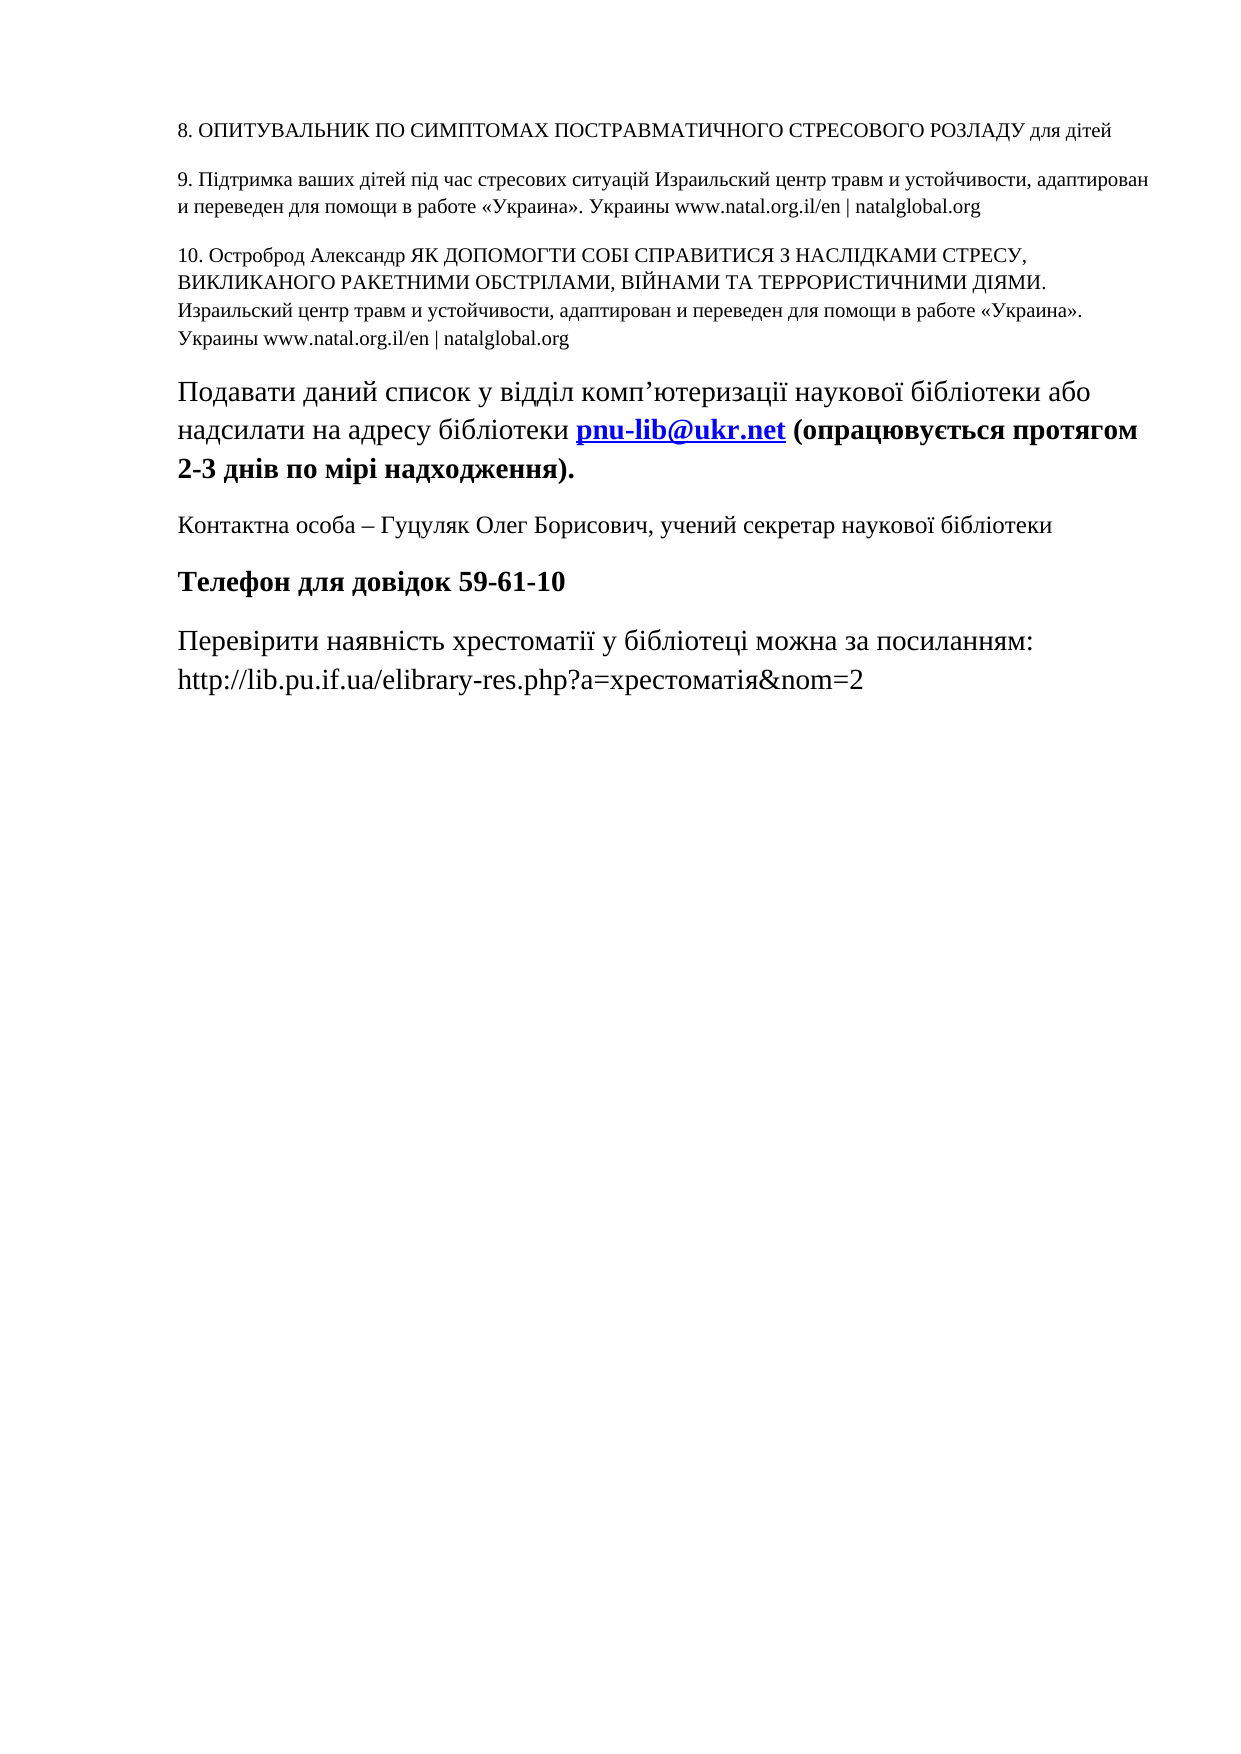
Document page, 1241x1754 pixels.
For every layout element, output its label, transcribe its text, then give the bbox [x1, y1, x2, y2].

text Подавати даний список у відділ комп’ютеризації наукової бібліотеки або надсилати на адресу бібліотеки pnu-lib@ukr.net (опрацювується протягом 2-3 днів по мірі надходження). [177, 374, 1152, 484]
text 8. ОПИТУВАЛЬНИК ПО СИМПТОМАХ ПОСТРАВМАТИЧНОГО СТРЕСОВОГО РОЗЛАДУ для дітей [177, 118, 1152, 142]
text Перевірити наявність хрестоматії у бібліотеці можна за посиланням: http://lib.pu.if.ua/elibrary-res.php?a=хрестоматія&nom=2 [177, 623, 1152, 696]
text 9. Підтримка ваших дітей під час стресових ситуацій Израильский центр травм и устойчивости, адаптирован и переведен для помощи в работе «Украина». Украины www.natal.org.il/en | natalglobal.org [177, 167, 1152, 218]
text 10. Остроброд Александр ЯК ДОПОМОГТИ СОБІ СПРАВИТИСЯ З НАСЛІДКАМИ СТРЕСУ, ВИКЛИКАНОГО РАКЕТНИМИ ОБСТРІЛАМИ, ВІЙНАМИ ТА ТЕРРОРИСТИЧНИМИ ДІЯМИ. Израильский центр травм и устойчивости, адаптирован и переведен для помощи в работе «Украина». Украины www.natal.org.il/en | natalglobal.org [177, 243, 1152, 349]
text Телефон для довідок 59-61-10 [177, 564, 1152, 598]
text Контактна особа – Гуцуляк Олег Борисович, учений секретар наукової бібліотеки [177, 510, 1152, 539]
